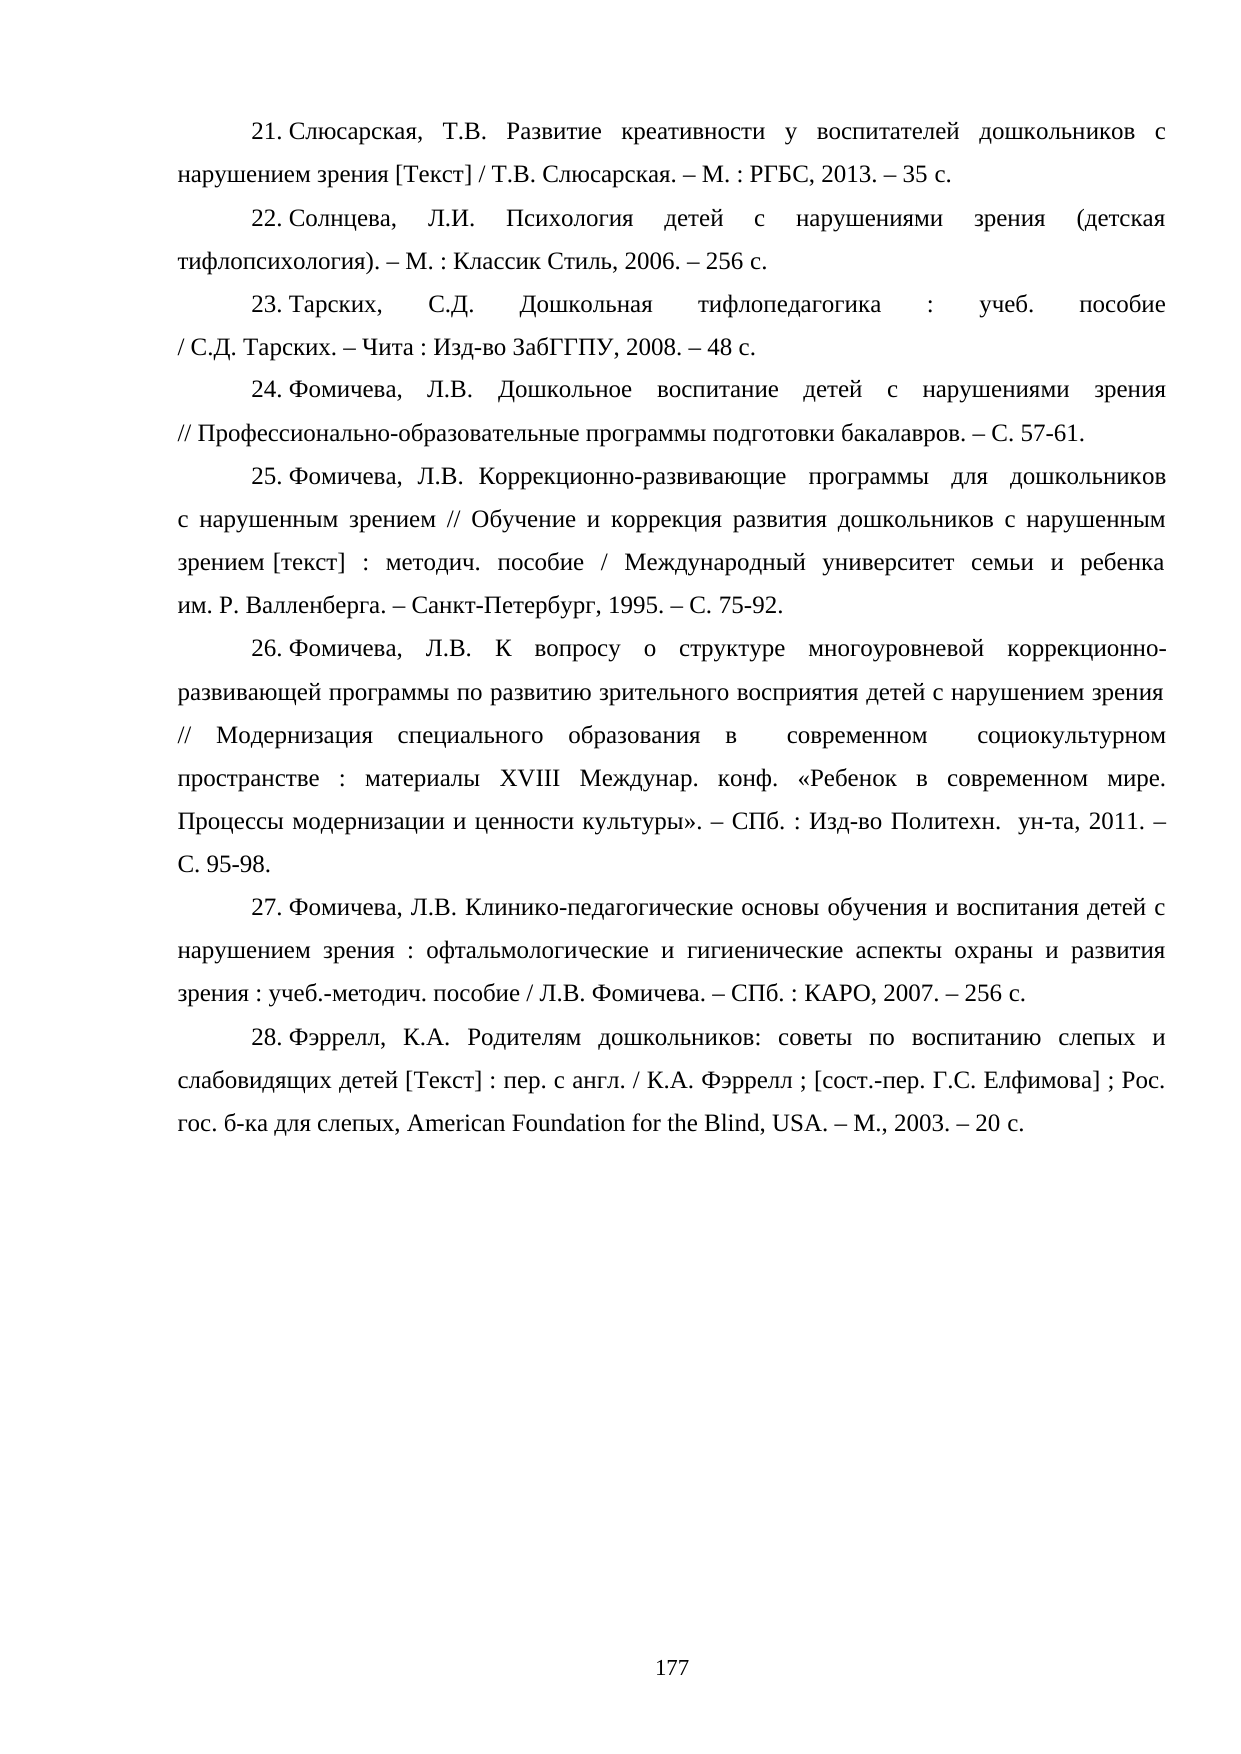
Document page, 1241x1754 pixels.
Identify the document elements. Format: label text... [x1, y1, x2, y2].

list Фомичева, Л.В. К вопросу о структуре многоуровневой коррекционно- развивающей программы по развитию зрительного восприятия детей с нарушением зрения [177, 633, 1167, 705]
text / С.Д. Тарских. – Чита : Изд-во ЗабГГПУ, 2008. – 48 с. [177, 332, 1190, 360]
list Фомичева, Л.В. Дошкольное воспитание детей с нарушениями зрения [251, 374, 1190, 403]
list Фэррелл, К.А. Родителям дошкольников: советы по воспитанию слепых и слабовидящих детей [Текст] : пер. с англ. / К.А. Фэррелл ; [сост.-пер. Г.С. Елфимова] ; Рос. гос. б-ка для слепых, American Foundation for the Blind, USA. – М., 2003. – 20 с. [177, 1022, 1167, 1137]
list Фомичева, Л.В. Коррекционно-развивающие программы для дошкольников с нарушенным зрением // Обучение и коррекция развития дошкольников с нарушенным зрением [текст] : методич. пособие / Международный университет семьи и ребенка им. Р. Валленберга. – Санкт-Петербург, 1995. – С. 75-92. [177, 461, 1167, 619]
text // Модернизация специального образования в современном социокультурном пространстве : материалы XVIII Междунар. конф. «Ребенок в современном мире. Процессы модернизации и ценности культуры». – СПб. : Изд-во Политехн. ун-та, 2011. – С. 95-98. [177, 720, 1167, 878]
text // Профессионально-образовательные программы подготовки бакалавров. – С. 57-61. [177, 418, 1190, 447]
list Слюсарская, Т.В. Развитие креативности у воспитателей дошкольников с нарушением зрения [Текст] / Т.В. Слюсарская. – М. : РГБС, 2013. – 35 с. [177, 116, 1167, 188]
list Солнцева, Л.И. Психология детей с нарушениями зрения (детская тифлопсихология). – М. : Классик Стиль, 2006. – 256 с. [177, 203, 1166, 274]
list Фомичева, Л.В. Клинико-педагогические основы обучения и воспитания детей с нарушением зрения : офтальмологические и гигиенические аспекты охраны и развития зрения : учеб.-методич. пособие / Л.В. Фомичева. – СПб. : КАРО, 2007. – 256 с. [177, 892, 1167, 1007]
list Тарских, С.Д. Дошкольная тифлопедагогика : учеб. пособие [251, 289, 1190, 318]
